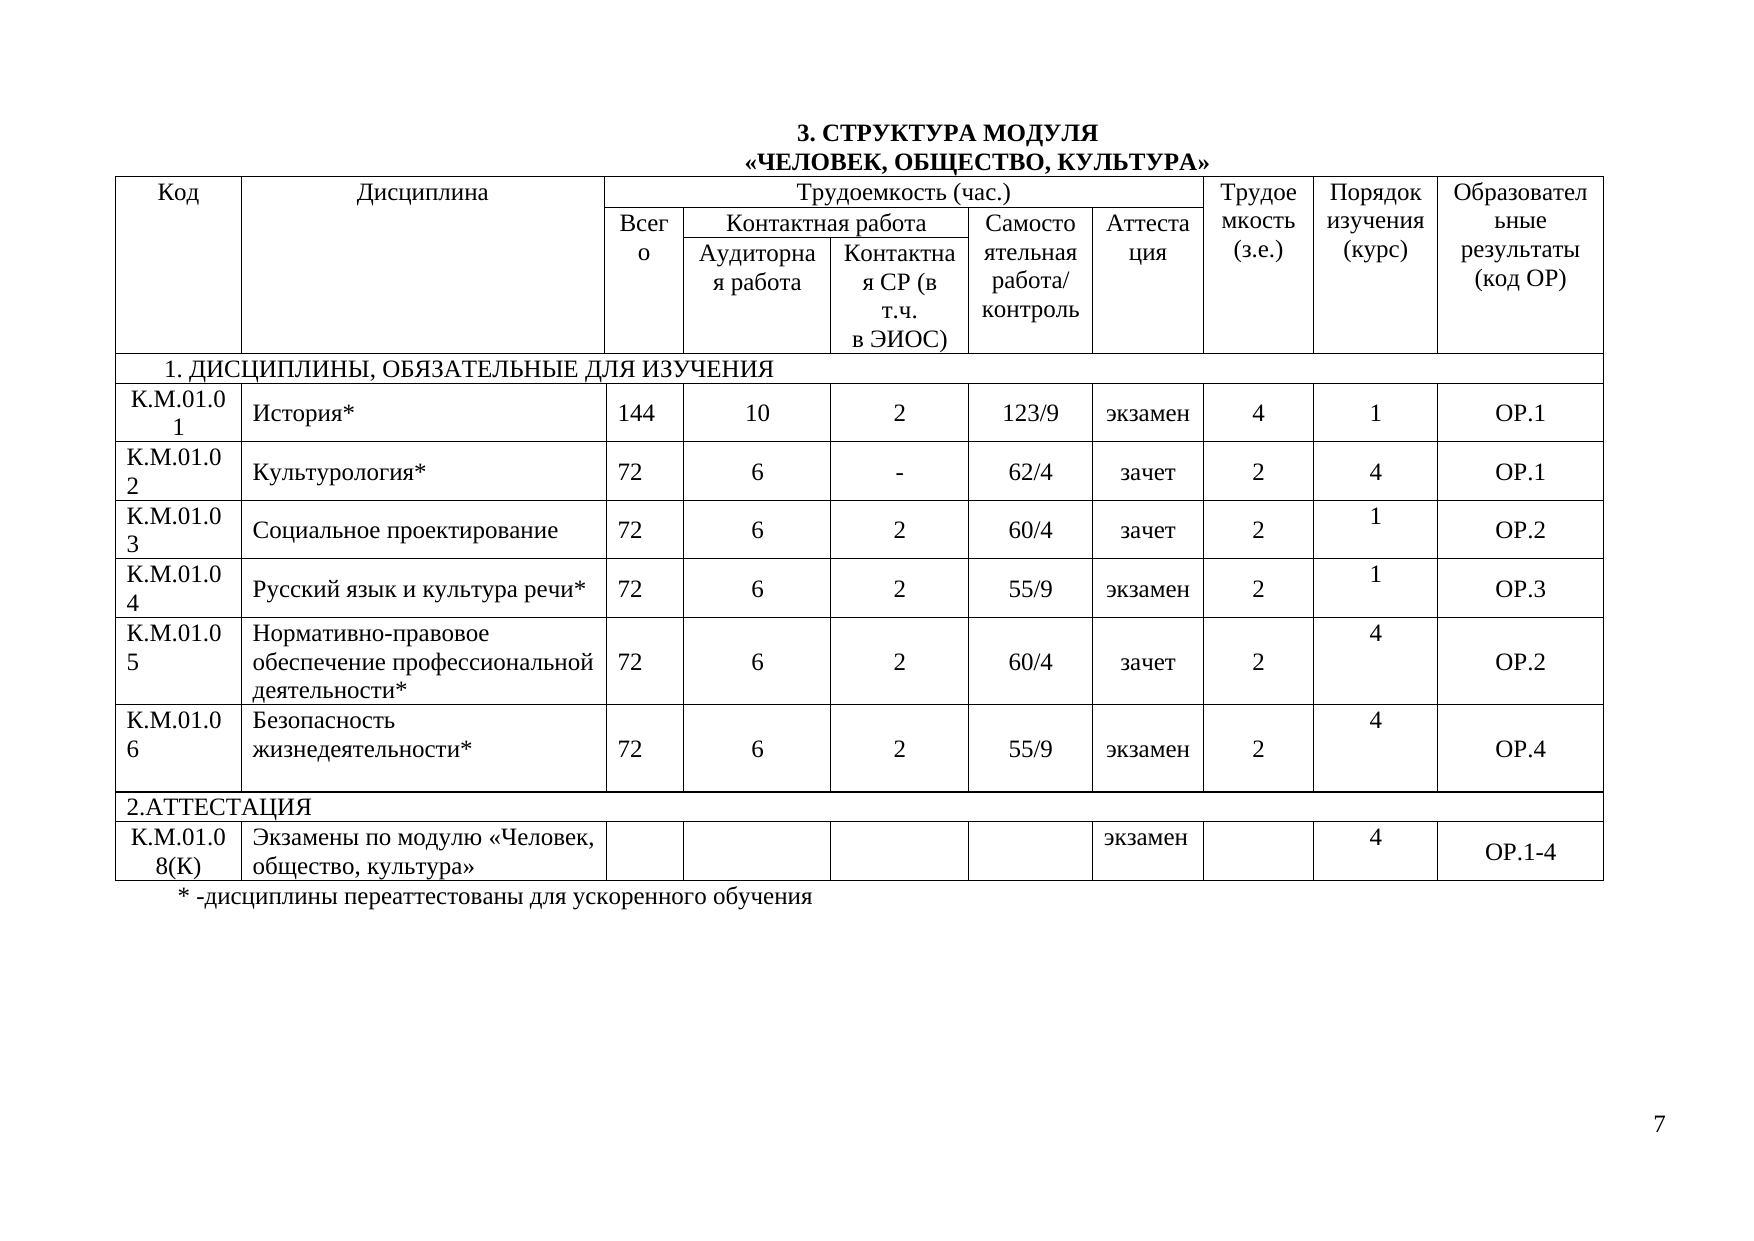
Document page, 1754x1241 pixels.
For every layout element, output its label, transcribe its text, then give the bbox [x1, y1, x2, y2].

table_cell 4 [1314, 442, 1437, 500]
table_cell [1204, 822, 1313, 880]
table_cell 4 [1314, 705, 1437, 791]
table_cell Безопасность жизнедеятельности* [242, 705, 606, 791]
table_cell [607, 822, 683, 880]
table_cell Контактная СР (в т.ч. в ЭИОС) [831, 238, 968, 353]
table_cell Самостоятельная работа/ контроль [969, 208, 1092, 353]
table_cell 6 [684, 501, 830, 558]
table_cell ОР.1 [1438, 442, 1603, 500]
table_cell 72 [607, 705, 683, 791]
table_cell Всего [605, 208, 683, 353]
table_cell 6 [684, 442, 830, 500]
table_cell 2 [831, 559, 968, 617]
table_cell Контактная работа [684, 208, 968, 237]
table_cell 72 [607, 618, 683, 704]
table_cell 1 [1314, 501, 1437, 558]
table_cell зачет [1093, 501, 1203, 558]
table_cell зачет [1093, 618, 1203, 704]
table_cell 55/9 [969, 559, 1092, 617]
table_cell Нормативно-правовое обеспечение профессиональной деятельности* [242, 618, 606, 704]
table_cell ОР.2 [1438, 618, 1603, 704]
table_cell экзамен [1093, 822, 1203, 880]
table_cell 144 [607, 384, 683, 441]
table_cell 123/9 [969, 384, 1092, 441]
table_header Код [116, 177, 241, 353]
table_cell 72 [607, 501, 683, 558]
table_cell 6 [684, 705, 830, 791]
table_cell 4 [1314, 822, 1437, 880]
table_cell Аттестация [1093, 208, 1203, 353]
table_cell - [831, 442, 968, 500]
table_cell К.М.01.04 [116, 559, 241, 617]
table_cell ОР.1 [1438, 384, 1603, 441]
table_cell 10 [684, 384, 830, 441]
table_cell Дисциплины, обязательные для изучения [116, 354, 1603, 383]
table_cell 60/4 [969, 501, 1092, 558]
table_cell экзамен [1093, 384, 1203, 441]
table_cell История* [242, 384, 606, 441]
table_cell 4 [1204, 384, 1313, 441]
table_cell К.М.01.01 [116, 384, 241, 441]
table_cell ОР.1-4 [1438, 822, 1603, 880]
table_cell 1 [1314, 384, 1437, 441]
table_cell К.М.01.02 [116, 442, 241, 500]
text * -дисциплины переаттестованы для ускоренного обучения [177, 881, 1665, 909]
table_cell ОР.3 [1438, 559, 1603, 617]
table_cell 2.АТТЕСТАЦИЯ [116, 793, 1603, 821]
table_cell 1 [1314, 559, 1437, 617]
text 3. Структура модуля [229, 118, 1665, 147]
table_cell 2 [1204, 618, 1313, 704]
table_cell 72 [607, 442, 683, 500]
text «ЧЕЛОВЕК, ОБЩЕСТВО, КУЛЬТУРА» [288, 147, 1665, 176]
table_cell К.М.01.05 [116, 618, 241, 704]
table_cell 2 [831, 501, 968, 558]
table_cell 60/4 [969, 618, 1092, 704]
table_cell 72 [607, 559, 683, 617]
table_cell 2 [1204, 501, 1313, 558]
table_header Порядок изучения (курс) [1314, 177, 1437, 353]
table_cell 2 [1204, 559, 1313, 617]
table_header Трудоемкость (з.е.) [1204, 177, 1313, 353]
table_cell ОР.4 [1438, 705, 1603, 791]
table_cell 6 [684, 559, 830, 617]
table_cell экзамен [1093, 559, 1203, 617]
table_cell 2 [1204, 442, 1313, 500]
table_cell [684, 822, 830, 880]
table_cell Русский язык и культура речи* [242, 559, 606, 617]
table_cell 2 [831, 618, 968, 704]
table_cell 2 [831, 384, 968, 441]
table_cell Культурология* [242, 442, 606, 500]
table_cell [831, 822, 968, 880]
table_header Дисциплина [242, 177, 604, 353]
table_cell 2 [1204, 705, 1313, 791]
table_cell 55/9 [969, 705, 1092, 791]
table_header Образовательные результаты (код ОР) [1438, 177, 1603, 353]
table_cell зачет [1093, 442, 1203, 500]
table_cell К.М.01.03 [116, 501, 241, 558]
table_cell 62/4 [969, 442, 1092, 500]
table_header Трудоемкость (час.) [605, 177, 1203, 207]
table_cell 4 [1314, 618, 1437, 704]
table_cell 2 [831, 705, 968, 791]
table_cell экзамен [1093, 705, 1203, 791]
table_cell [969, 822, 1092, 880]
table_cell Аудиторная работа [684, 238, 830, 353]
table_cell Социальное проектирование [242, 501, 606, 558]
table_cell 6 [684, 618, 830, 704]
table_cell К.М.01.08(К) [116, 822, 241, 880]
table_cell Экзамены по модулю «Человек, общество, культура» [242, 822, 606, 880]
table_cell ОР.2 [1438, 501, 1603, 558]
table_cell К.М.01.06 [116, 705, 241, 791]
